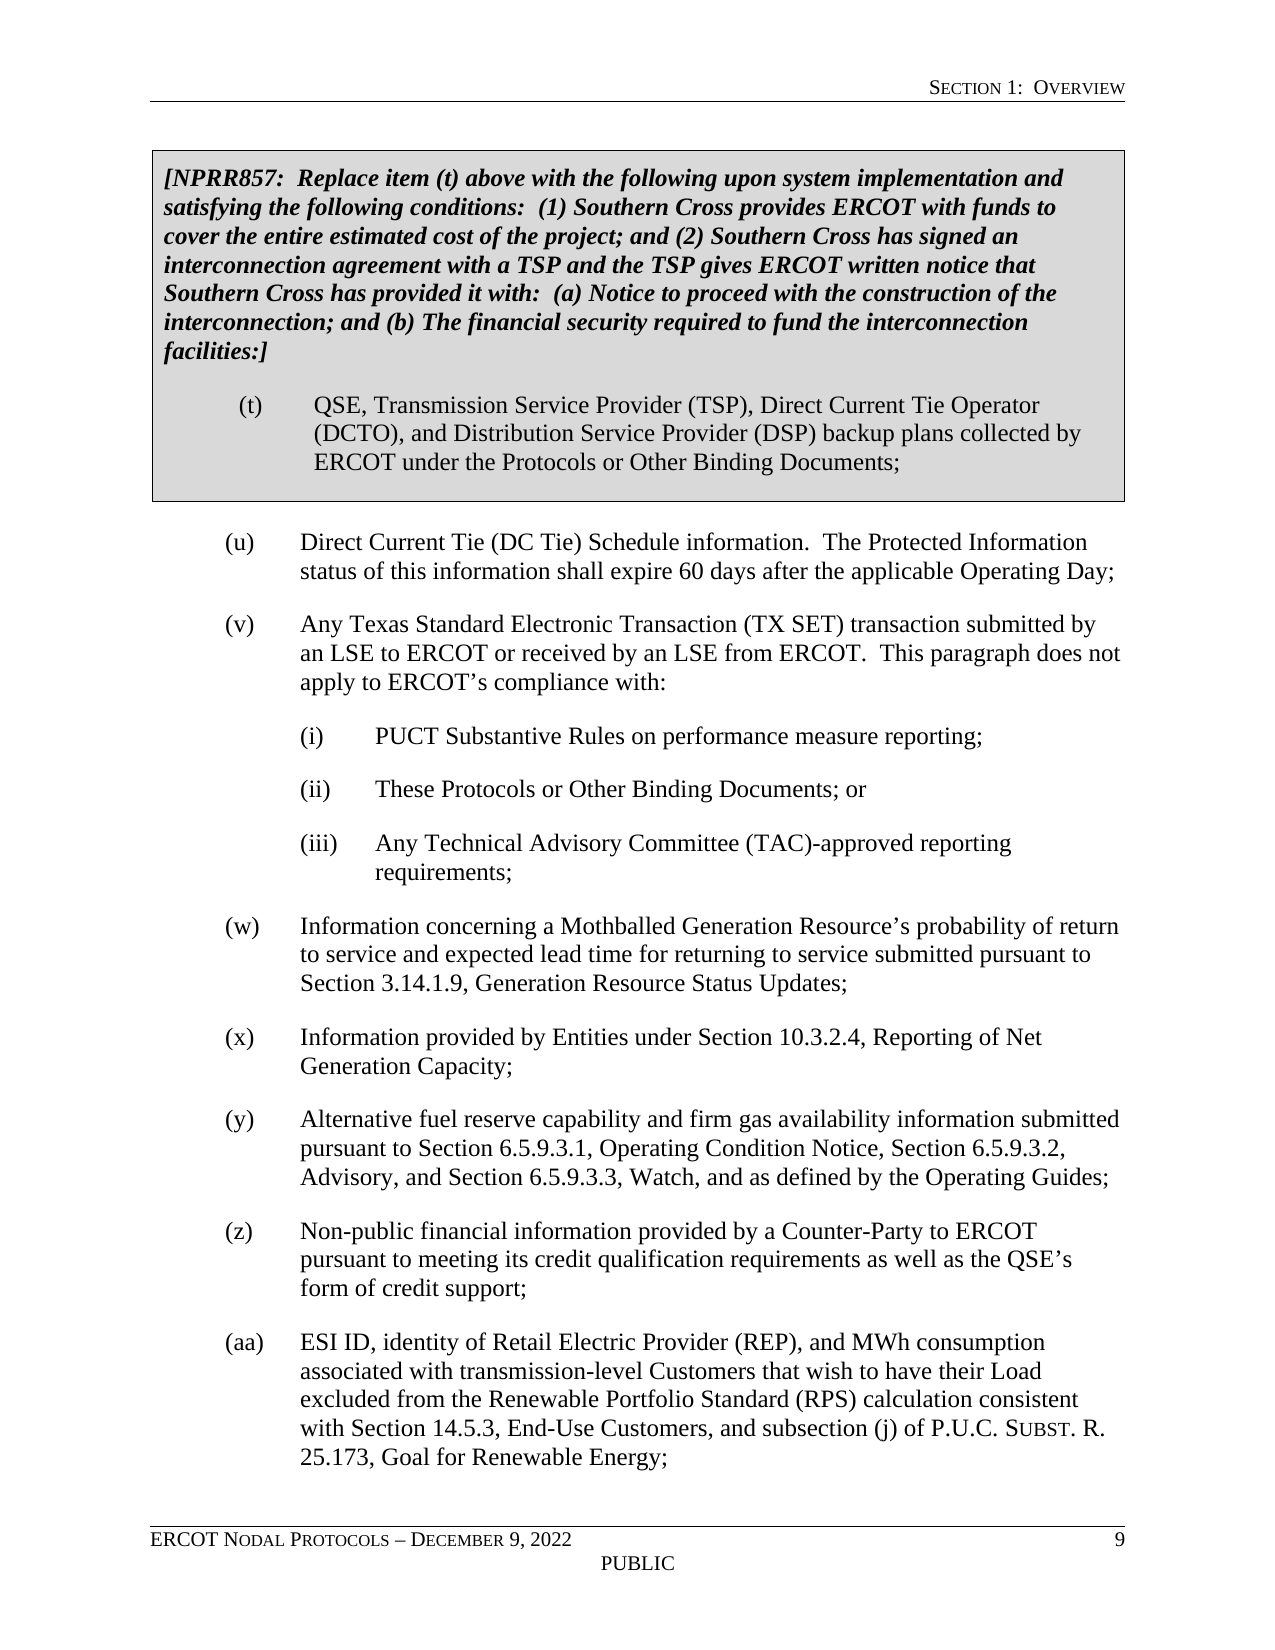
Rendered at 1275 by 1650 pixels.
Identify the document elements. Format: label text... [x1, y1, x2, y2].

list (v) Any Texas Standard Electronic Transaction (TX SET) transaction submitted by an LSE to ERCOT or received by an LSE from ERCOT. This paragraph does not apply to ERCOT’s compliance with: [225, 609, 1125, 696]
list (w) Information concerning a Mothballed Generation Resource’s probability of return to service and expected lead time for returning to service submitted pursuant to Section 3.14.1.9, Generation Resource Status Updates; [225, 911, 1125, 997]
list (ii) These Protocols or Other Binding Documents; or [300, 774, 1125, 803]
list (aa) ESI ID, identity of Retail Electric Provider (REP), and MWh consumption associated with transmission-level Customers that wish to have their Load excluded from the Renewable Portfolio Standard (RPS) calculation consistent with Section 14.5.3, End-Use Customers, and subsection (j) of P.U.C. Subst. R. 25.173, Goal for Renewable Energy; [225, 1327, 1125, 1471]
table_header [NPRR857: Replace item (t) above with the following upon system implementation and satisfying the following conditions: (1) Southern Cross provides ERCOT with funds to cover the entire estimated cost of the project; and (2) Southern Cross has signed an interconnection agreement with a TSP and the TSP gives ERCOT written notice that Southern Cross has provided it with: (a) Notice to proceed with the construction of the interconnection; and (b) The financial security required to fund the interconnection facilities:] (t) QSE, Transmission Service Provider (TSP), Direct Current Tie Operator (DCTO), and Distribution Service Provider (DSP) backup plans collected by ERCOT under the Protocols or Other Binding Documents; [153, 151, 1124, 501]
list (y) Alternative fuel reserve capability and firm gas availability information submitted pursuant to Section 6.5.9.3.1, Operating Condition Notice, Section 6.5.9.3.2, Advisory, and Section 6.5.9.3.3, Watch, and as defined by the Operating Guides; [225, 1104, 1125, 1191]
list (u) Direct Current Tie (DC Tie) Schedule information. The Protected Information status of this information shall expire 60 days after the applicable Operating Day; [225, 527, 1125, 584]
list (iii) Any Technical Advisory Committee (TAC)-approved reporting requirements; [300, 828, 1125, 886]
list (z) Non-public financial information provided by a Counter-Party to ERCOT pursuant to meeting its credit qualification requirements as well as the QSE’s form of credit support; [225, 1216, 1125, 1302]
list (x) Information provided by Entities under Section 10.3.2.4, Reporting of Net Generation Capacity; [225, 1022, 1125, 1079]
list (i) PUCT Substantive Rules on performance measure reporting; [300, 721, 1125, 749]
